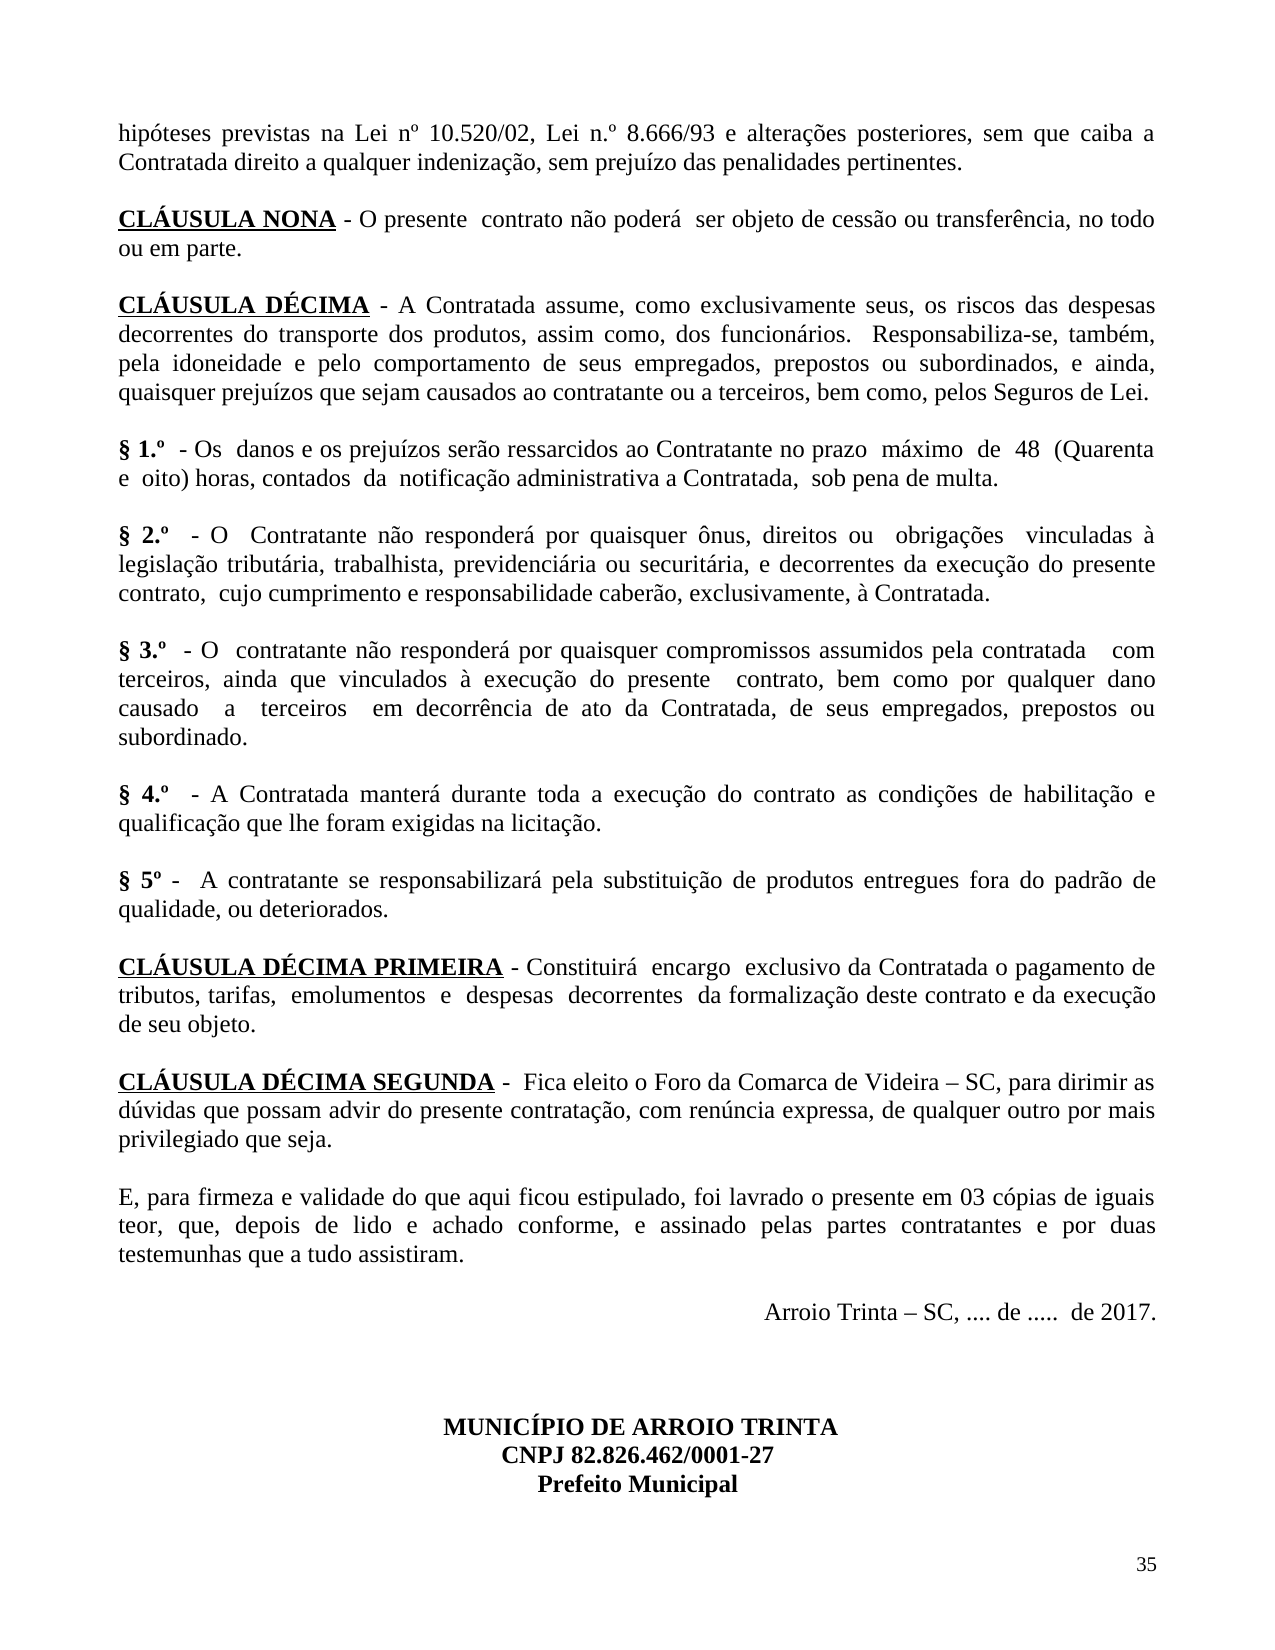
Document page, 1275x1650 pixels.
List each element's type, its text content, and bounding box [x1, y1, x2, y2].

text § 1.º - Os danos e os prejuízos serão ressarcidos ao Contratante no prazo máximo de 48 (Quarenta e oito) horas, contados da notificação administrativa a Contratada, sob pena de multa. [118, 434, 1157, 492]
text CLÁUSULA DÉCIMA PRIMEIRA - Constituirá encargo exclusivo da Contratada o pagamento de tributos, tarifas, emolumentos e despesas decorrentes da formalização deste contrato e da execução de seu objeto. [118, 952, 1157, 1038]
text MUNICÍPIO DE ARROIO TRINTA [118, 1412, 1157, 1441]
text § 5º - A contratante se responsabilizará pela substituição de produtos entregues fora do padrão de qualidade, ou deteriorados. [118, 866, 1157, 923]
text Arroio Trinta – SC, .... de ..... de 2017. [118, 1297, 1157, 1326]
text E, para firmeza e validade do que aqui ficou estipulado, foi lavrado o presente em 03 cópias de iguais teor, que, depois de lido e achado conforme, e assinado pelas partes contratantes e por duas testemunhas que a tudo assistiram. [118, 1182, 1157, 1268]
text § 4.º - A Contratada manterá durante toda a execução do contrato as condições de habilitação e qualificação que lhe foram exigidas na licitação. [118, 779, 1157, 837]
text § 2.º - O Contratante não responderá por quaisquer ônus, direitos ou obrigações vinculadas à legislação tributária, trabalhista, previdenciária ou securitária, e decorrentes da execução do presente contrato, cujo cumprimento e responsabilidade caberão, exclusivamente, à Contratada. [118, 521, 1157, 607]
text CLÁUSULA DÉCIMA - A Contratada assume, como exclusivamente seus, os riscos das despesas decorrentes do transporte dos produtos, assim como, dos funcionários. Responsabiliza-se, também, pela idoneidade e pelo comportamento de seus empregados, prepostos ou subordinados, e ainda, quaisquer prejuízos que sejam causados ao contratante ou a terceiros, bem como, pelos Seguros de Lei. [118, 291, 1157, 406]
text § 3.º - O contratante não responderá por quaisquer compromissos assumidos pela contratada com terceiros, ainda que vinculados à execução do presente contrato, bem como por qualquer dano causado a terceiros em decorrência de ato da Contratada, de seus empregados, prepostos ou subordinado. [118, 636, 1157, 751]
text Prefeito Municipal [118, 1469, 1157, 1498]
text CLÁUSULA NONA - O presente contrato não poderá ser objeto de cessão ou transferência, no todo ou em parte. [118, 204, 1157, 262]
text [118, 118, 1157, 176]
text CNPJ 82.826.462/0001-27 [118, 1441, 1157, 1469]
text CLÁUSULA DÉCIMA SEGUNDA - Fica eleito o Foro da Comarca de Videira – SC, para dirimir as dúvidas que possam advir do presente contratação, com renúncia expressa, de qualquer outro por mais privilegiado que seja. [118, 1067, 1157, 1153]
